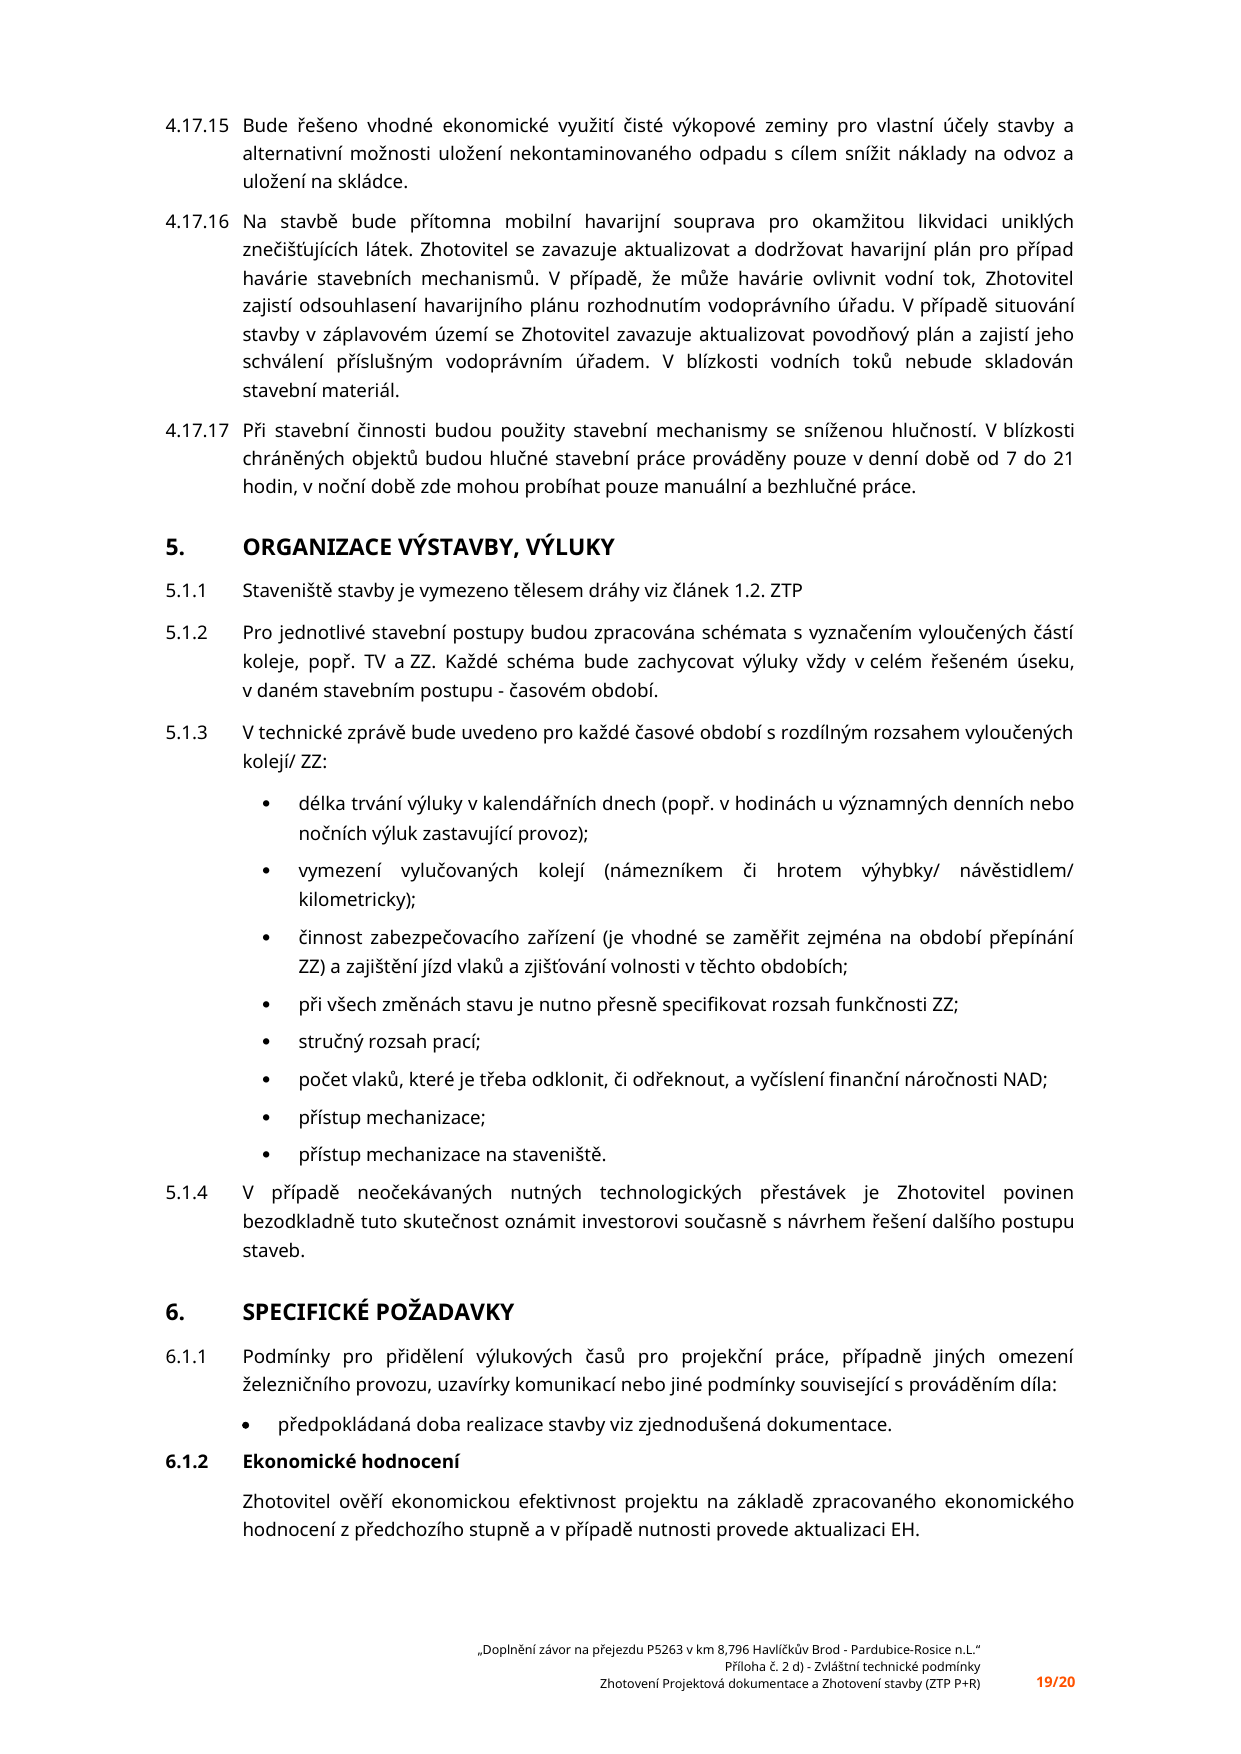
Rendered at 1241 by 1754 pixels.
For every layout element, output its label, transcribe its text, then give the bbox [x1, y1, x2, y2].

list délka trvání výluky v kalendářních dnech (popř. v hodinách u významných denních nebo nočních výluk zastavující provoz); [263, 791, 1075, 845]
text Při stavební činnosti budou použity stavební mechanismy se sníženou hlučností. V blízkosti chráněných objektů budou hlučné stavební práce prováděny pouze v denní době od 7 do 21 hodin, v noční době zde mohou probíhat pouze manuální a bezhlučné práce. [165, 417, 1075, 499]
text Na stavbě bude přítomna mobilní havarijní souprava pro okamžitou likvidaci uniklých znečišťujících látek. Zhotovitel se zavazuje aktualizovat a dodržovat havarijní plán pro případ havárie stavebních mechanismů. V případě, že může havárie ovlivnit vodní tok, Zhotovitel zajistí odsouhlasení havarijního plánu rozhodnutím vodoprávního úřadu. V případě situování stavby v záplavovém území se Zhotovitel zavazuje aktualizovat povodňový plán a zajistí jeho schválení příslušným vodoprávním úřadem. V blízkosti vodních toků nebude skladován stavební materiál. [165, 209, 1075, 402]
text V technické zprávě bude uvedeno pro každé časové období s rozdílným rozsahem vyloučených kolejí/ ZZ: [165, 719, 1075, 774]
list při všech změnách stavu je nutno přesně specifikovat rozsah funkčnosti ZZ; [263, 991, 1075, 1017]
list Zhotovitel ověří ekonomickou efektivnost projektu na základě zpracovaného ekonomického hodnocení z předchozího stupně a v případě nutnosti provede aktualizaci EH. [242, 1488, 1075, 1542]
list vymezení vylučovaných kolejí (námezníkem či hrotem výhybky/ návěstidlem/ kilometricky); [263, 857, 1075, 912]
text předpokládaná doba realizace stavby viz zjednodušená dokumentace. [242, 1412, 1075, 1437]
text Pro jednotlivé stavební postupy budou zpracována schémata s vyznačením vyloučených částí koleje, popř. TV a ZZ. Každé schéma bude zachycovat výluky vždy v celém řešeném úseku, v daném stavebním postupu - časovém období. [165, 619, 1075, 703]
list stručný rozsah prací; [263, 1029, 1075, 1054]
text ORGANIZACE VÝSTAVBY, VÝLUKY [165, 531, 1075, 562]
list přístup mechanizace na staveniště. [263, 1142, 1075, 1167]
text SPECIFICKÉ POŽADAVKY [165, 1296, 1075, 1327]
text Ekonomické hodnocení [165, 1448, 1075, 1473]
list Bude řešeno vhodné ekonomické využití čisté výkopové zeminy pro vlastní účely stavby a alternativní možnosti uložení nekontaminovaného odpadu s cílem snížit náklady na odvoz a uložení na skládce. [165, 112, 1075, 194]
list počet vlaků, které je třeba odklonit, či odřeknout, a vyčíslení finanční náročnosti NAD; [263, 1066, 1075, 1092]
text Podmínky pro přidělení výlukových časů pro projekční práce, případně jiných omezení železničního provozu, uzavírky komunikací nebo jiné podmínky související s prováděním díla: [165, 1343, 1075, 1397]
list přístup mechanizace; [263, 1104, 1075, 1129]
list činnost zabezpečovacího zařízení (je vhodné se zaměřit zejména na období přepínání ZZ) a zajištění jízd vlaků a zjišťování volnosti v těchto obdobích; [263, 924, 1075, 979]
text Staveniště stavby je vymezeno tělesem dráhy viz článek 1.2. ZTP [165, 577, 1075, 603]
text V případě neočekávaných nutných technologických přestávek je Zhotovitel povinen bezodkladně tuto skutečnost oznámit investorovi současně s návrhem řešení dalšího postupu staveb. [165, 1179, 1075, 1263]
